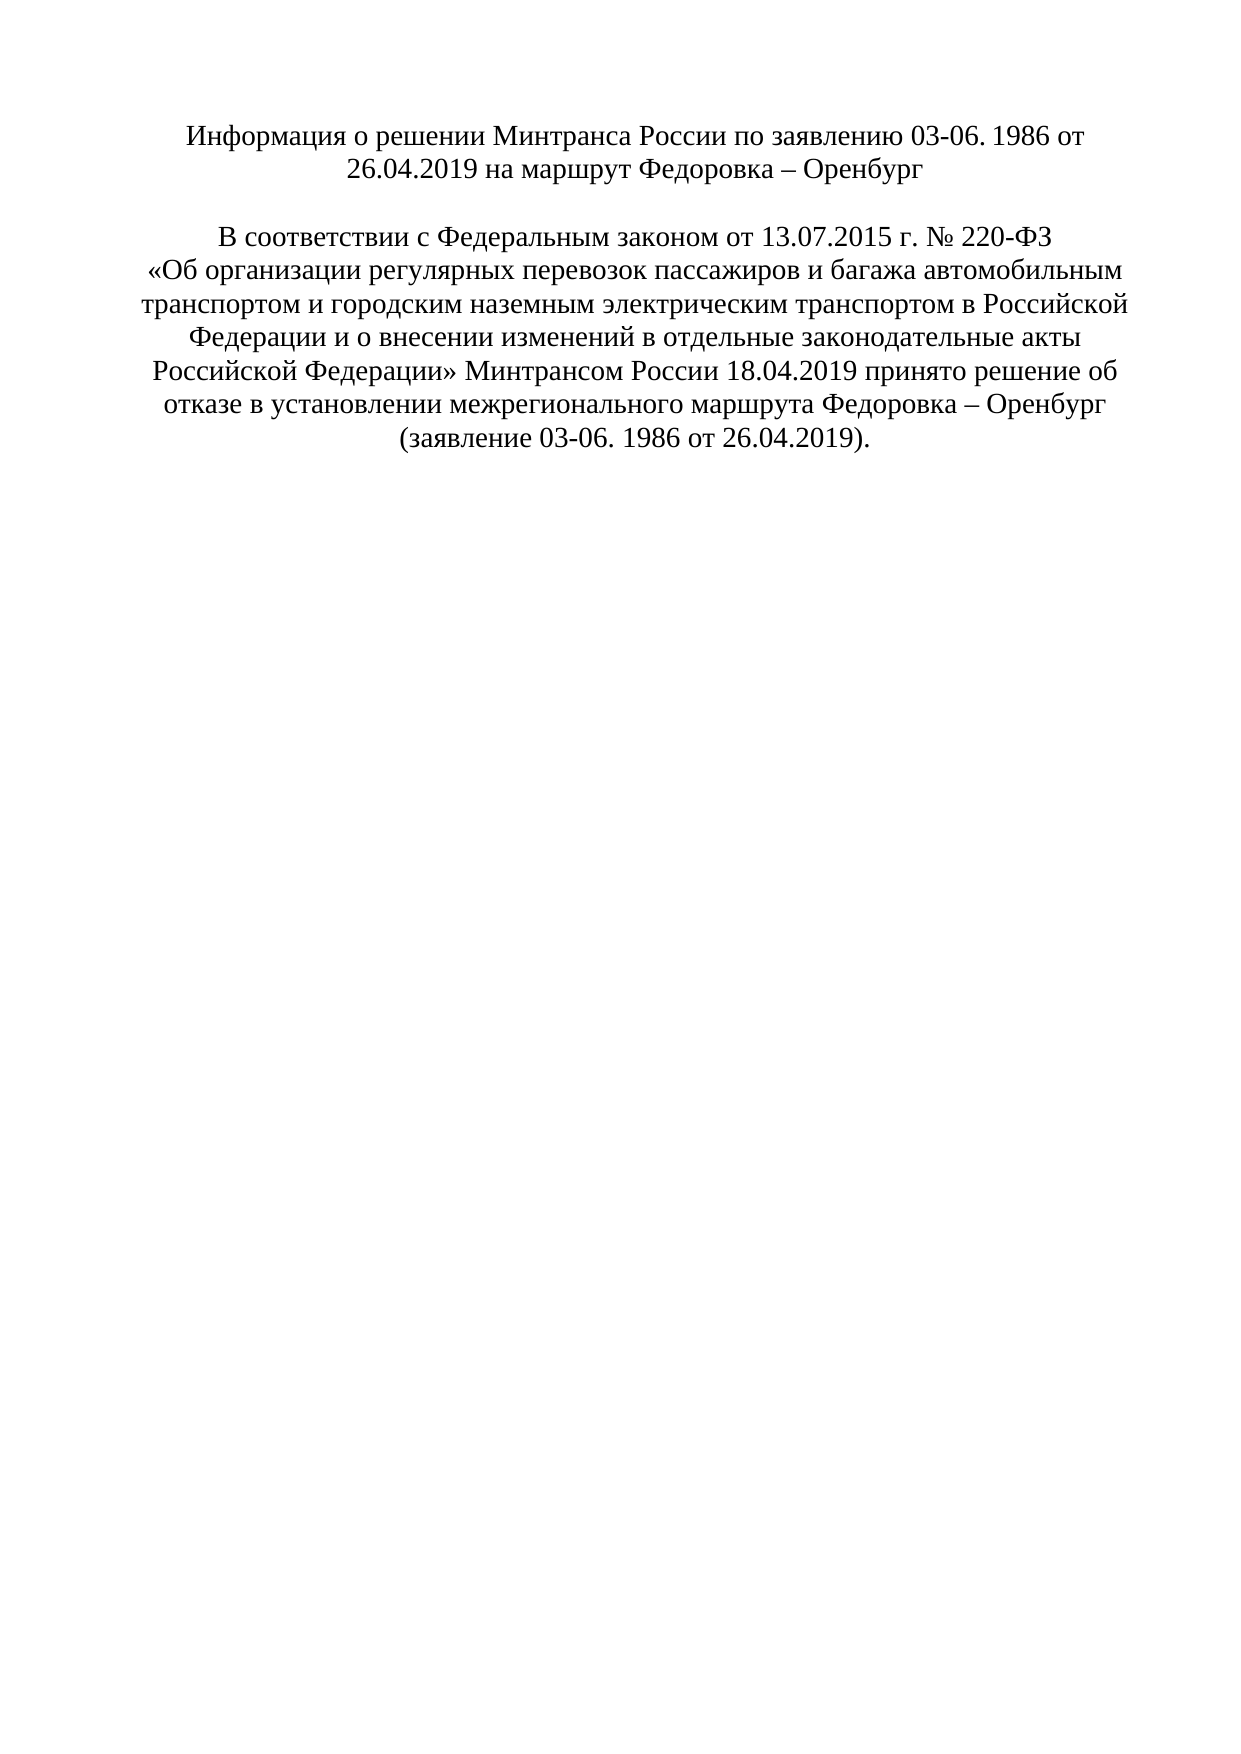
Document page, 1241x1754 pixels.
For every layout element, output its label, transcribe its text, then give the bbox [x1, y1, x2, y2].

text Информация о решении Минтранса России по заявлению 03-06. 1986 от 26.04.2019 на маршрут Федоровка – Оренбург [118, 118, 1152, 185]
text В соответствии с Федеральным законом от 13.07.2015 г. № 220-ФЗ «Об организации регулярных перевозок пассажиров и багажа автомобильным транспортом и городским наземным электрическим транспортом в Российской Федерации и о внесении изменений в отдельные законодательные акты Российской Федерации» Минтрансом России 18.04.2019 принято решение об отказе в установлении межрегионального маршрута Федоровка – Оренбург (заявление 03-06. 1986 от 26.04.2019). [118, 219, 1152, 453]
